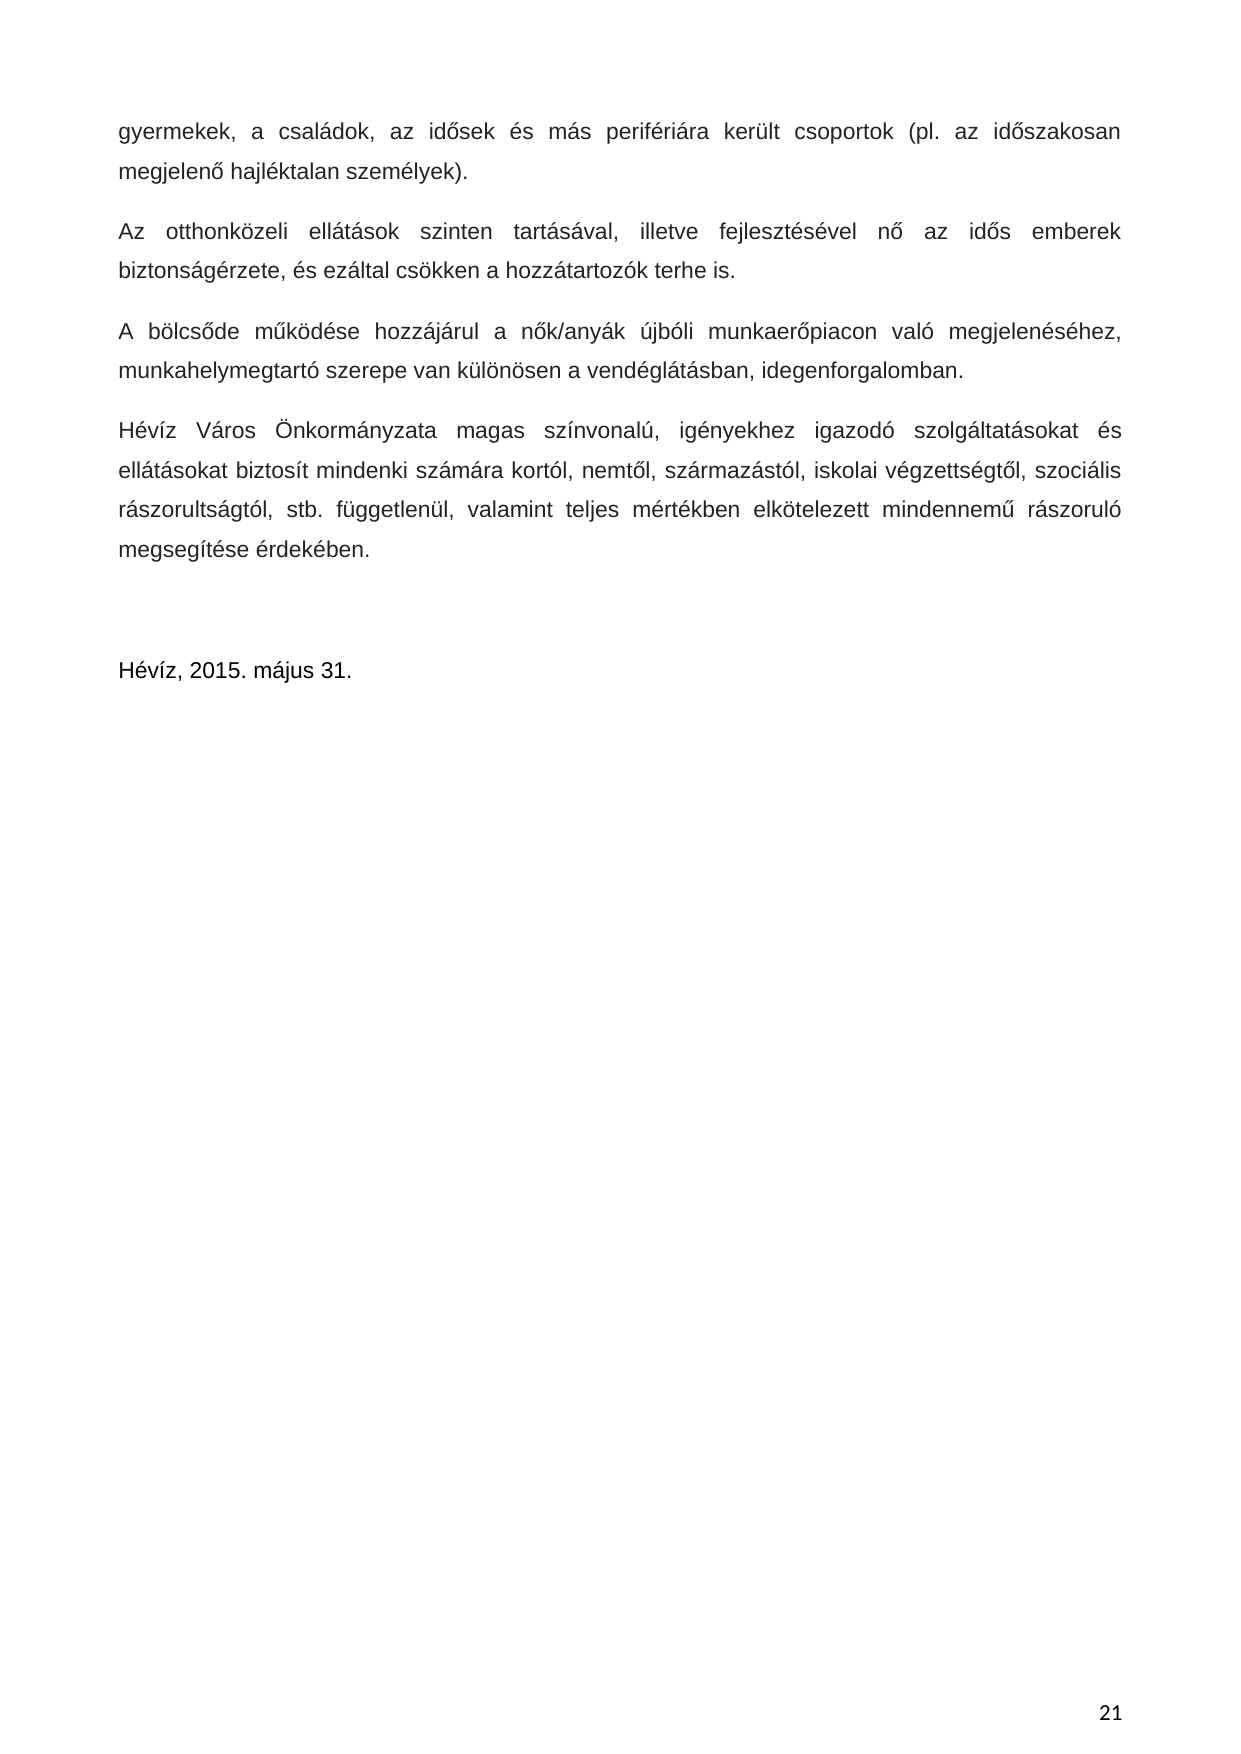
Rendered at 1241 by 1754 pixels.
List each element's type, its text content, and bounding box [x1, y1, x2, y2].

text Hévíz Város Önkormányzata magas színvonalú, igényekhez igazodó szolgáltatásokat és ellátásokat biztosít mindenki számára kortól, nemtől, származástól, iskolai végzettségtől, szociális rászorultságtól, stb. függetlenül, valamint teljes mértékben elkötelezett mindennemű rászoruló megsegítése érdekében. [118, 417, 1122, 562]
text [118, 118, 1122, 184]
text Az otthonközeli ellátások szinten tartásával, illetve fejlesztésével nő az idős emberek biztonságérzete, és ezáltal csökken a hozzátartozók terhe is. [118, 218, 1122, 284]
text Hévíz, 2015. május 31. [118, 657, 1122, 683]
text A bölcsőde működése hozzájárul a nők/anyák újbóli munkaerőpiacon való megjelenéséhez, munkahelymegtartó szerepe van különösen a vendéglátásban, idegenforgalomban. [118, 318, 1122, 383]
